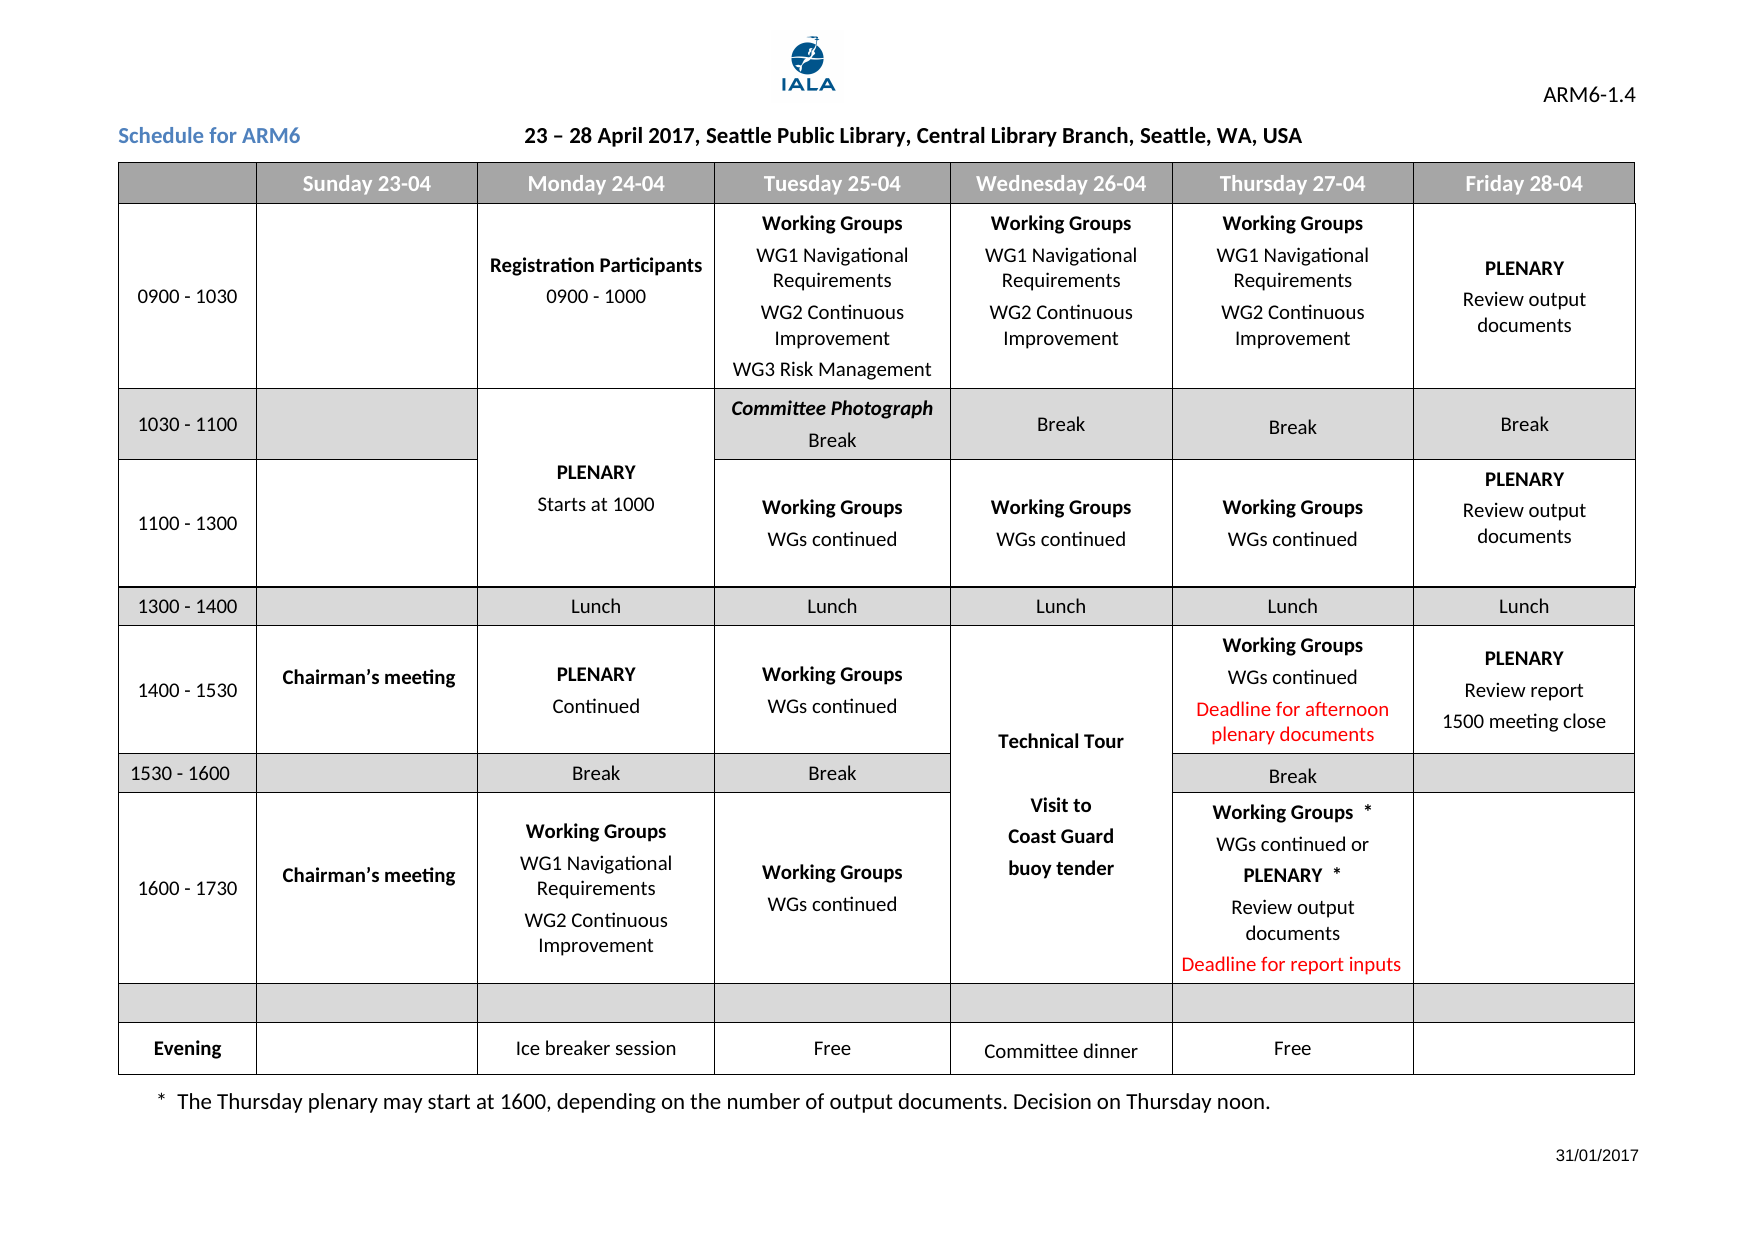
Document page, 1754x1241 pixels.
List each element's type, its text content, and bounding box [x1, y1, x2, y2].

table_cell [1414, 754, 1634, 792]
table_cell PLENARY Review output documents [1414, 204, 1635, 388]
table_cell [257, 460, 477, 586]
table_cell [478, 984, 714, 1022]
table_cell 1600 - 1730 [119, 793, 256, 983]
table_cell Working Groups WG1 Navigational Requirements WG2 Continuous Improvement WG3 Risk Management [715, 204, 950, 388]
table_cell Break [478, 754, 714, 792]
table_cell Committee dinner [951, 1023, 1172, 1073]
table_cell [1173, 984, 1413, 1022]
table_cell 1300 - 1400 [119, 588, 256, 625]
table_cell PLENARY Review output documents [1414, 460, 1635, 586]
table_cell [119, 984, 256, 1022]
table_cell Lunch [478, 588, 714, 625]
table_cell Working Groups WGs continued Deadline for afternoon plenary documents [1173, 626, 1413, 753]
table_cell Lunch [1173, 588, 1413, 625]
table_cell [715, 984, 950, 1022]
table_cell Committee Photograph Break [715, 389, 950, 459]
table_header Wednesday 26-04 [951, 163, 1172, 203]
table_cell 1400 - 1530 [119, 626, 256, 753]
table_cell [951, 984, 1172, 1022]
table_cell Registration Participants 0900 - 1000 [478, 204, 714, 388]
table_cell [257, 389, 477, 459]
table_cell [257, 588, 477, 625]
table_cell 1530 - 1600 [119, 754, 256, 792]
table_cell Working Groups WGs continued [951, 460, 1172, 586]
table_cell 1100 - 1300 [119, 460, 256, 586]
table_cell PLENARY Review report 1500 meeting close [1414, 626, 1634, 753]
picture [770, 30, 845, 103]
table_header Monday 24-04 [478, 163, 714, 203]
table_cell [1414, 793, 1634, 983]
table_cell Lunch [715, 588, 950, 625]
table_cell Ice breaker session [478, 1023, 714, 1073]
table_cell Working Groups * WGs continued or PLENARY * Review output documents Deadline for report inputs [1173, 793, 1413, 983]
table_header Friday 28-04 [1414, 163, 1634, 203]
table_cell Break [951, 389, 1172, 459]
table_cell Lunch [951, 588, 1172, 625]
table_cell Chairman’s meeting [257, 626, 477, 753]
table_cell [257, 204, 477, 388]
table_cell [1414, 984, 1634, 1022]
table_cell Working Groups WGs continued [715, 460, 950, 586]
table_cell Working Groups WGs continued [715, 793, 950, 983]
text * The Thursday plenary may start at 1600, depending on the number of output documents. Decision on Thursday noon. [156, 1087, 1636, 1115]
table_cell [257, 1023, 477, 1073]
table_cell Working Groups WG1 Navigational Requirements WG2 Continuous Improvement [1173, 204, 1413, 388]
table_header Thursday 27-04 [1173, 163, 1413, 203]
table_cell Working Groups WGs continued [715, 626, 950, 753]
table_cell [257, 754, 477, 792]
table_cell Chairman’s meeting [257, 793, 477, 983]
table_cell Technical Tour Visit to Coast Guard buoy tender [951, 626, 1172, 983]
table_cell [257, 984, 477, 1022]
table_cell Working Groups WG1 Navigational Requirements WG2 Continuous Improvement [951, 204, 1172, 388]
table_cell Break [715, 754, 950, 792]
table_cell Lunch [1414, 588, 1634, 625]
table_cell PLENARY Continued [478, 626, 714, 753]
table_cell Break [1414, 389, 1635, 459]
table_cell [1414, 1023, 1634, 1073]
table_cell 0900 - 1030 [119, 204, 256, 388]
table_cell PLENARY Starts at 1000 [478, 389, 714, 586]
table_cell Free [715, 1023, 950, 1073]
text Schedule for ARM6 23 – 28 April 2017, Seattle Public Library, Central Library Branch, Seattle, WA, USA [118, 121, 1636, 149]
table_cell Free [1173, 1023, 1413, 1073]
table_cell Evening [119, 1023, 256, 1073]
table_header [119, 163, 256, 203]
table_cell Working Groups WGs continued [1173, 460, 1413, 586]
table_cell Break [1173, 389, 1413, 459]
table_header Sunday 23-04 [257, 163, 477, 203]
table_cell Break [1173, 754, 1413, 792]
table_cell Working Groups WG1 Navigational Requirements WG2 Continuous Improvement [478, 793, 714, 983]
table_header Tuesday 25-04 [715, 163, 950, 203]
table_cell 1030 - 1100 [119, 389, 256, 459]
